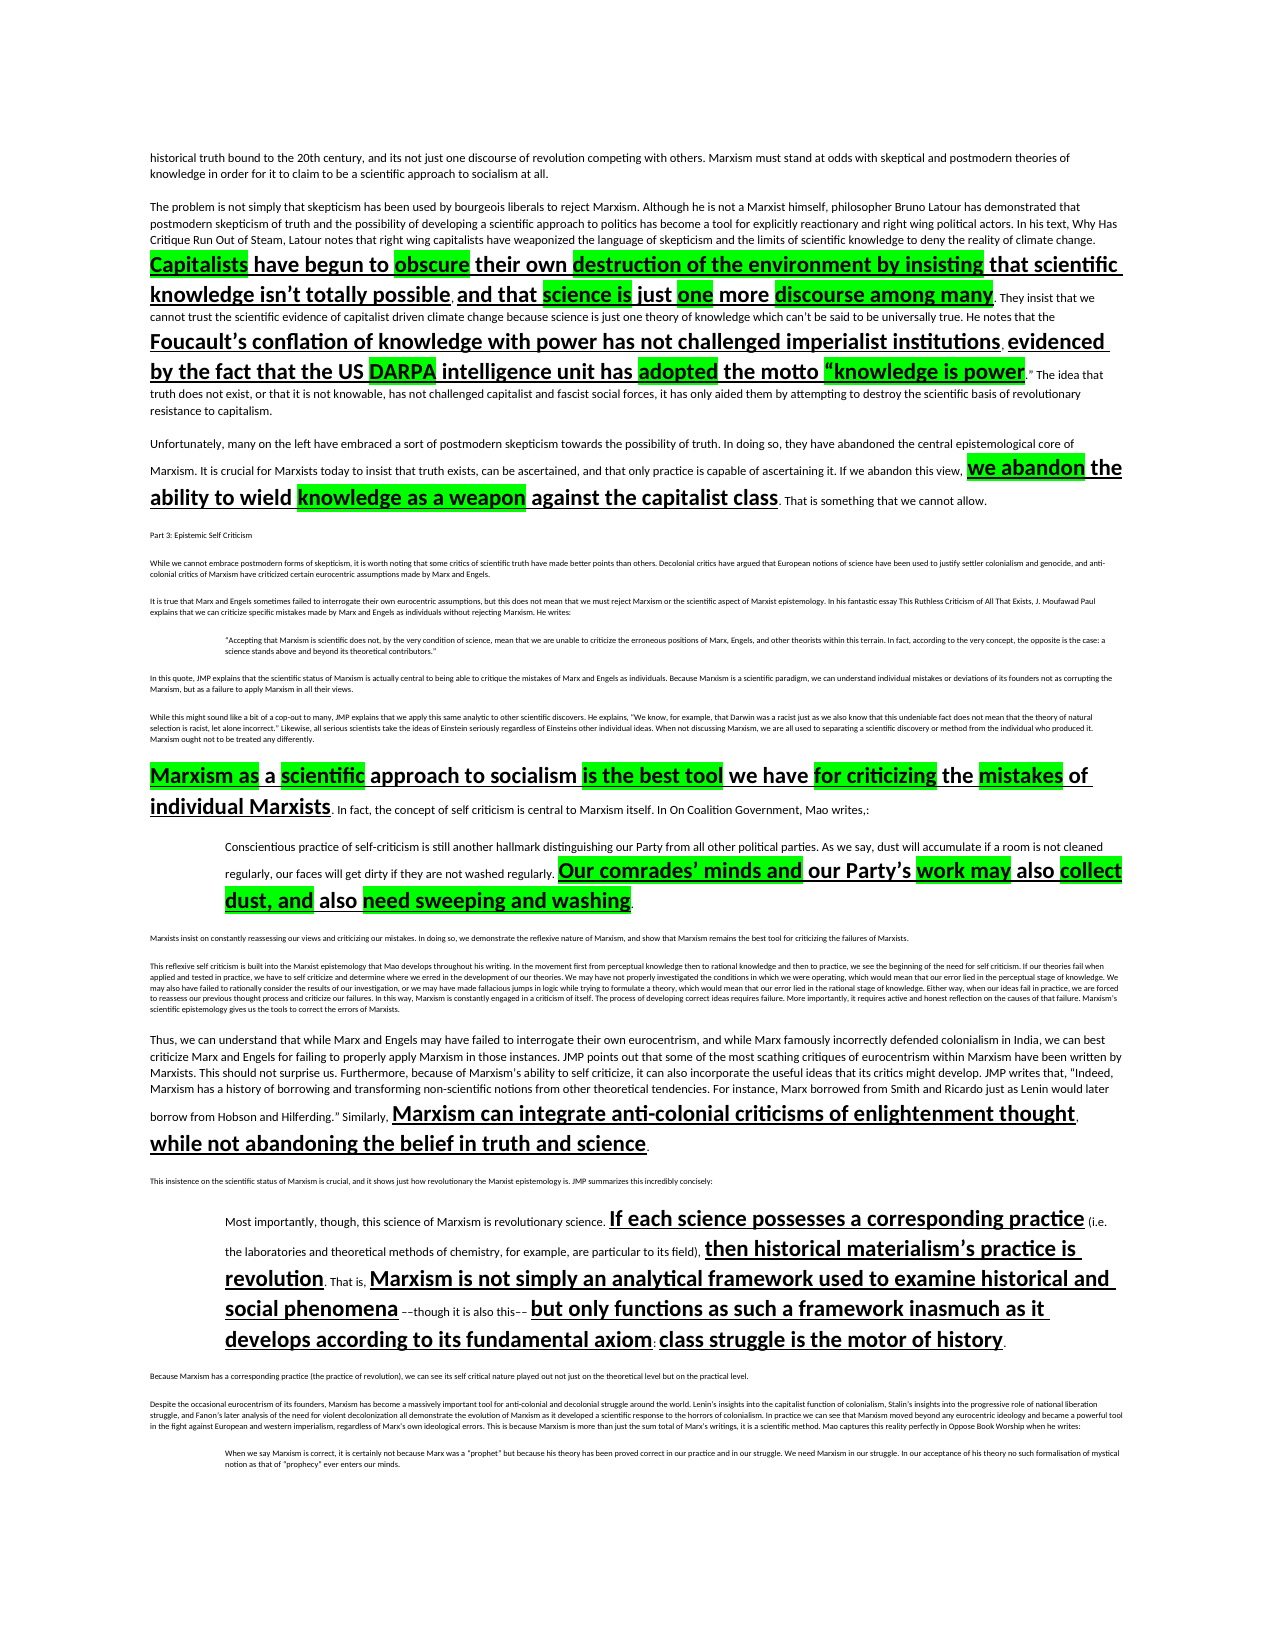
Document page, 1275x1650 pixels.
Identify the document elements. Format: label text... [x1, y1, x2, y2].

text Thus, we can understand that while Marx and Engels may have failed to interrogate their own eurocentrism, and while Marx famously incorrectly defended colonialism in India, we can best criticize Marx and Engels for failing to properly apply Marxism in those instances. JMP points out that some of the most scathing critiques of eurocentrism within Marxism have been written by Marxists. This should not surprise us. Furthermore, because of Marxism’s ability to self criticize, it can also incorporate the useful ideas that its critics might develop. JMP writes that, “Indeed, Marxism has a history of borrowing and transforming non-scientific notions from other theoretical tendencies. For instance, Marx borrowed from Smith and Ricardo just as Lenin would later borrow from Hobson and Hilferding.” Similarly, Marxism can integrate anti-colonial criticisms of enlightenment thought, while not abandoning the belief in truth and science. [150, 1032, 1125, 1157]
text Most importantly, though, this science of Marxism is revolutionary science. If each science possesses a corresponding practice (i.e. the laboratories and theoretical methods of chemistry, for example, are particular to its field), then historical materialism’s practice is revolution. That is, Marxism is not simply an analytical framework used to examine historical and social phenomena ––though it is also this–– but only functions as such a framework inasmuch as it develops according to its fundamental axiom: class struggle is the motor of history. [225, 1204, 1125, 1353]
text Marxism as a scientific approach to socialism is the best tool we have for criticizing the mistakes of individual Marxists. In fact, the concept of self criticism is central to Marxism itself. In On Coalition Government, Mao writes,: [150, 762, 1125, 820]
text The problem is not simply that skepticism has been used by bourgeois liberals to reject Marxism. Although he is not a Marxist himself, philosopher Bruno Latour has demonstrated that postmodern skepticism of truth and the possibility of developing a scientific approach to politics has become a tool for explicitly reactionary and right wing political actors. In his text, Why Has Critique Run Out of Steam, Latour notes that right wing capitalists have weaponized the language of skepticism and the limits of scientific knowledge to deny the reality of climate change. Capitalists have begun to obscure their own destruction of the environment by insisting that scientific knowledge isn’t totally possible, and that science is just one more discourse among many. They insist that we cannot trust the scientific evidence of capitalist driven climate change because science is just one theory of knowledge which can’t be said to be universally true. He notes that the Foucault’s conflation of knowledge with power has not challenged imperialist institutions, evidenced by the fact that the US DARPA intelligence unit has adopted the motto “knowledge is power.” The idea that truth does not exist, or that it is not knowable, has not challenged capitalist and fascist social forces, it has only aided them by attempting to destroy the scientific basis of revolutionary resistance to capitalism. [150, 199, 1125, 418]
text When we say Marxism is correct, it is certainly not because Marx was a “prophet” but because his theory has been proved correct in our practice and in our struggle. We need Marxism in our struggle. In our acceptance of his theory no such formalisation of mystical notion as that of “prophecy” ever enters our minds. [225, 1449, 1125, 1470]
text Conscientious practice of self-criticism is still another hallmark distinguishing our Party from all other political parties. As we say, dust will accumulate if a room is not cleaned regularly, our faces will get dirty if they are not washed regularly. Our comrades’ minds and our Party’s work may also collect dust, and also need sweeping and washing. [225, 839, 1125, 914]
text Unfortunately, many on the left have embraced a sort of postmodern skepticism towards the possibility of truth. In doing so, they have abandoned the central epistemological core of Marxism. It is crucial for Marxists today to insist that truth exists, can be ascertained, and that only practice is capable of ascertaining it. If we abandon this view, we abandon the ability to wield knowledge as a weapon against the capitalist class. That is something that we cannot allow. [150, 436, 1125, 512]
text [150, 150, 1125, 182]
